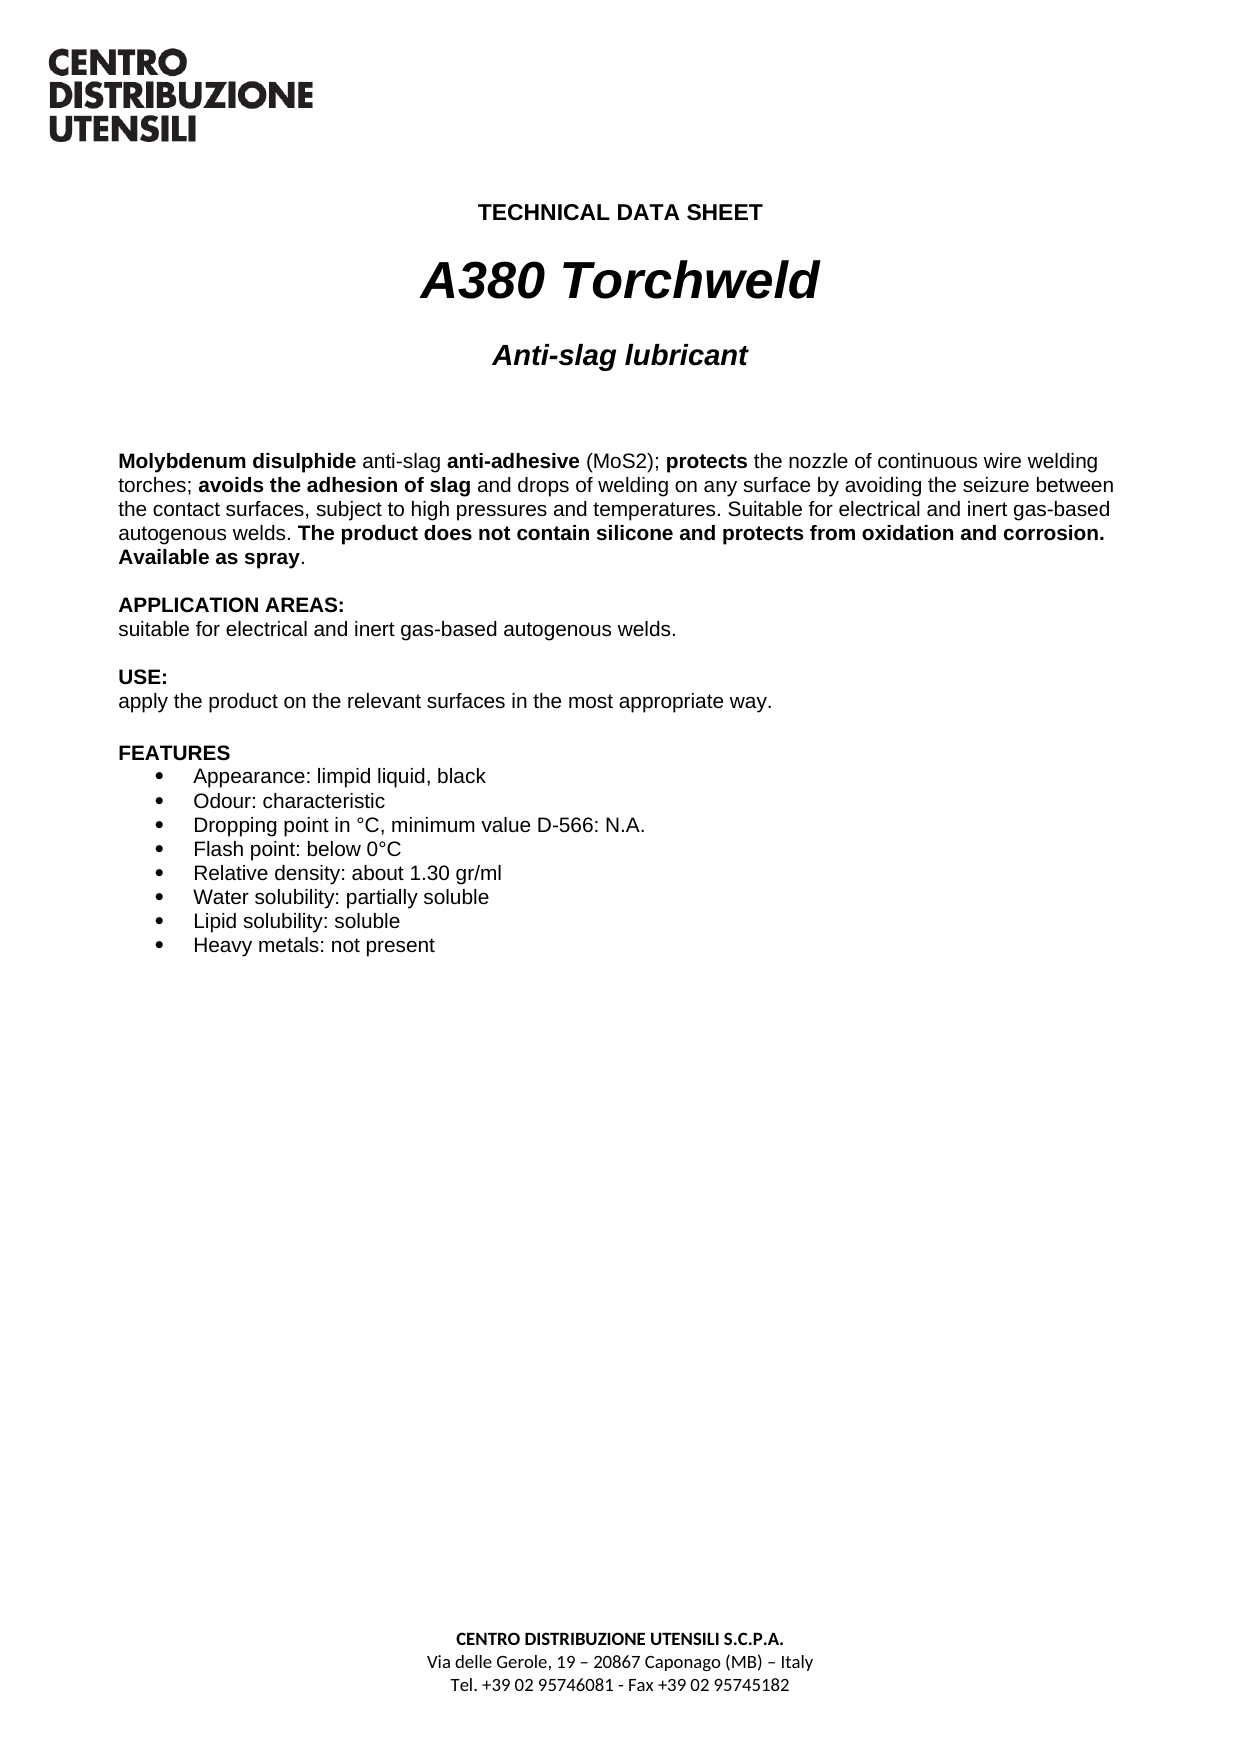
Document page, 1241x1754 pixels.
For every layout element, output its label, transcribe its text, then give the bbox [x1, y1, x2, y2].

text APPLICATION AREAS: [118, 593, 1122, 617]
list Dropping point in °C, minimum value D-566: N.A. [156, 812, 1122, 837]
text FEATURES [118, 740, 1122, 764]
list Relative density: about 1.30 gr/ml [156, 861, 1122, 885]
picture [48, 48, 313, 142]
list Lipid solubility: soluble [156, 909, 1122, 933]
list Flash point: below 0°C [156, 837, 1122, 861]
list Water solubility: partially soluble [156, 885, 1122, 909]
text TECHNICAL DATA SHEET [118, 199, 1122, 225]
text suitable for electrical and inert gas-based autogenous welds. USE: apply the product on the relevant surfaces in the most appropriate way. [118, 617, 1122, 740]
text Molybdenum disulphide anti-slag anti-adhesive (MoS2); protects the nozzle of continuous wire welding torches; avoids the adhesion of slag and drops of welding on any surface by avoiding the seizure between the contact surfaces, subject to high pressures and temperatures. Suitable for electrical and inert gas-based autogenous welds. The product does not contain silicone and protects from oxidation and corrosion. Available as spray. [118, 449, 1122, 569]
list Odour: characteristic [156, 788, 1122, 812]
text A380 Torchweld [118, 250, 1122, 338]
list Appearance: limpid liquid, black [156, 764, 1122, 788]
text Anti-slag lubricant [118, 338, 1122, 371]
list Heavy metals: not present [156, 933, 1122, 957]
